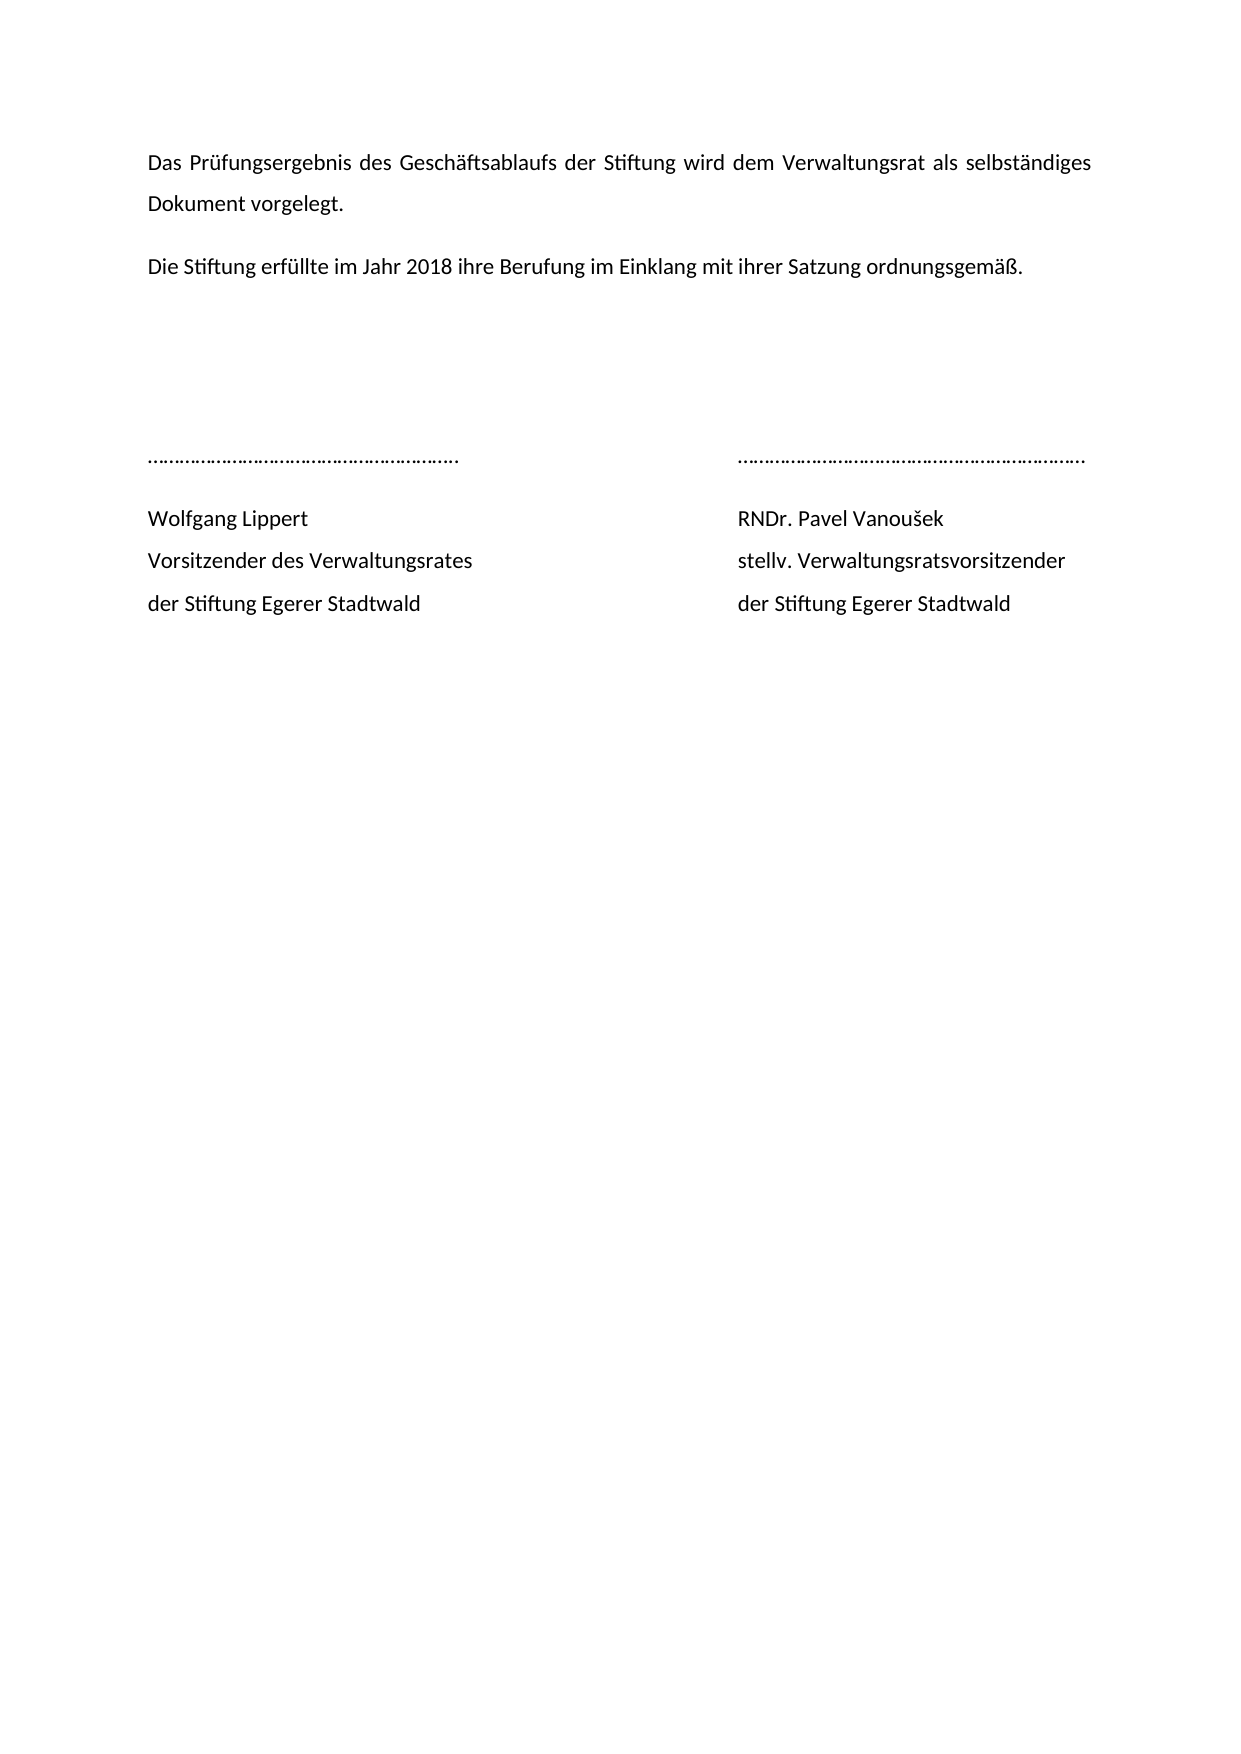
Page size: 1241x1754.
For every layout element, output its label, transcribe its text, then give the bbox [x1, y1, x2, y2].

text Wolfgang Lippert RNDr. Pavel Vanoušek [148, 504, 1093, 532]
text der Stiftung Egerer Stadtwald der Stiftung Egerer Stadtwald [148, 589, 1093, 617]
text Vorsitzender des Verwaltungsrates stellv. Verwaltungsratsvorsitzender [148, 546, 1093, 574]
text Die Stiftung erfüllte im Jahr 2018 ihre Berufung im Einklang mit ihrer Satzung ordnungsgemäß. [148, 252, 1093, 280]
text ………………………………………………….. ………………………………………………………… [148, 441, 1093, 469]
text Das Prüfungsergebnis des Geschäftsablaufs der Stiftung wird dem Verwaltungsrat als selbständiges Dokument vorgelegt. [148, 148, 1093, 218]
